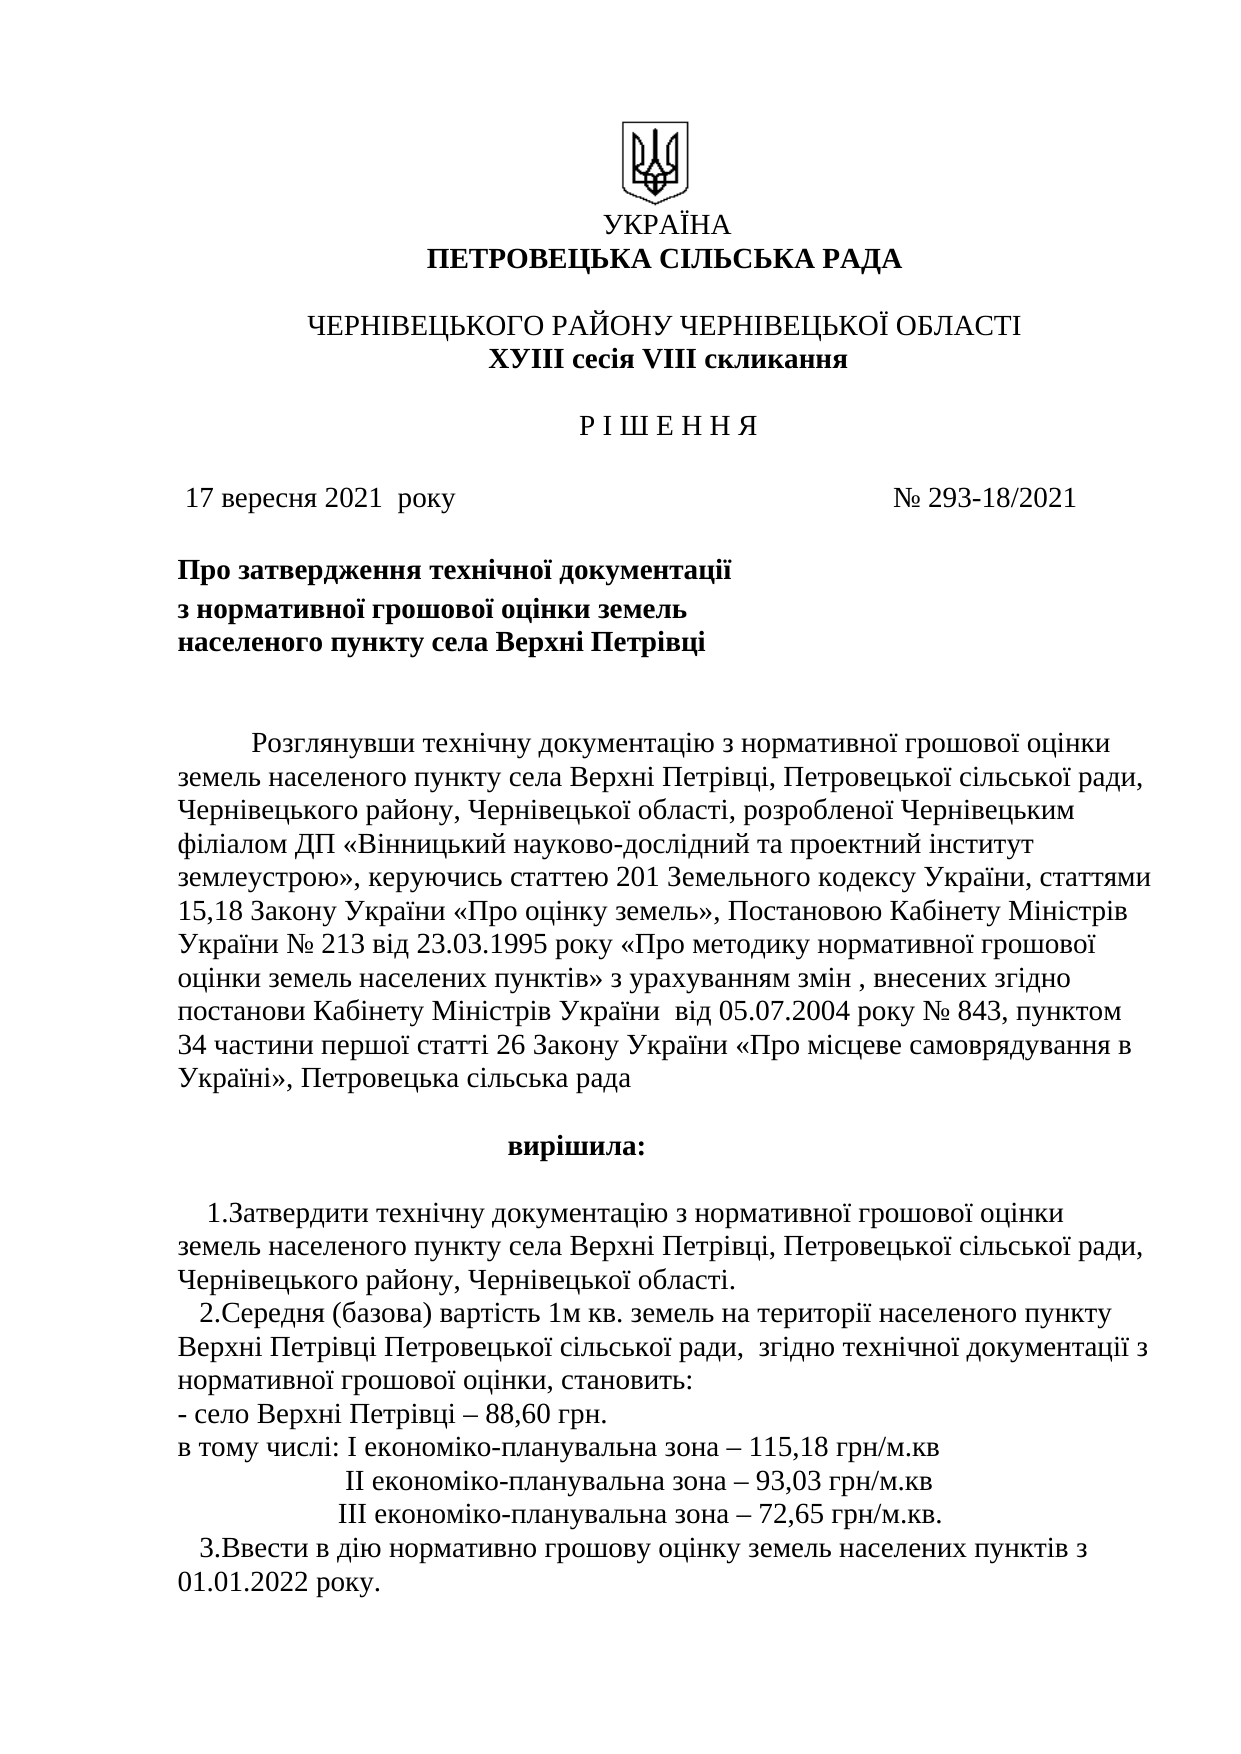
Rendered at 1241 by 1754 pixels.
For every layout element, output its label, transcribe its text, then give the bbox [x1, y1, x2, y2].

text 3.Ввести в дію нормативно грошову оцінку земель населених пунктів з 01.01.2022 року. [177, 1530, 1152, 1597]
text в тому числі: І економіко-планувальна зона – 115,18 грн/м.кв [177, 1429, 1152, 1463]
text ЧЕРНІВЕЦЬКОГО РАЙОНУ ЧЕРНІВЕЦЬКОЇ ОБЛАСТІ [177, 308, 1152, 341]
text - село Верхні Петрівці – 88,60 грн. [177, 1396, 1152, 1429]
text з нормативної грошової оцінки земель [177, 591, 1152, 624]
text населеного пункту села Верхні Петрівці [177, 624, 1152, 658]
text 2.Середня (базова) вартість 1м кв. земель на території населеного пункту Верхні Петрівці Петровецької сільської ради, згідно технічної документації з нормативної грошової оцінки, становить: [177, 1295, 1152, 1396]
text Розглянувши технічну документацію з нормативної грошової оцінки земель населеного пункту села Верхні Петрівці, Петровецької сільської ради, Чернівецького району, Чернівецької області, розробленої Чернівецьким філіалом ДП «Вінницький науково-дослідний та проектний інститут землеустрою», керуючись статтею 201 Земельного кодексу України, статтями 15,18 Закону України «Про оцінку земель», Постановою Кабінету Міністрів України № 213 від 23.03.1995 року «Про методику нормативної грошової оцінки земель населених пунктів» з урахуванням змін , внесених згідно постанови Кабінету Міністрів України від 05.07.2004 року № 843, пунктом 34 частини першої статті 26 Закону України «Про місцеве самоврядування в Україні», Петровецька сільська рада [177, 725, 1152, 1094]
text Р І Ш Е Н Н Я [177, 408, 1152, 442]
text 1.Затвердити технічну документацію з нормативної грошової оцінки земель населеного пункту села Верхні Петрівці, Петровецької сільської ради, Чернівецького району, Чернівецької області. [177, 1195, 1152, 1295]
picture [618, 118, 693, 208]
text ХУІІІ сесія VІIІ скликання [177, 341, 1152, 375]
text ПЕТРОВЕЦЬКА СІЛЬСЬКА РАДА [177, 241, 1152, 274]
text 17 вересня 2021 року № 293-18/2021 [177, 480, 1152, 514]
text Про затвердження технічної документації [177, 552, 1152, 586]
text УКРАЇНА [177, 207, 1157, 241]
text вирішила: [177, 1128, 1152, 1161]
text ІІІ економіко-планувальна зона – 72,65 грн/м.кв. [177, 1497, 1152, 1530]
text ІІ економіко-планувальна зона – 93,03 грн/м.кв [177, 1463, 1152, 1497]
